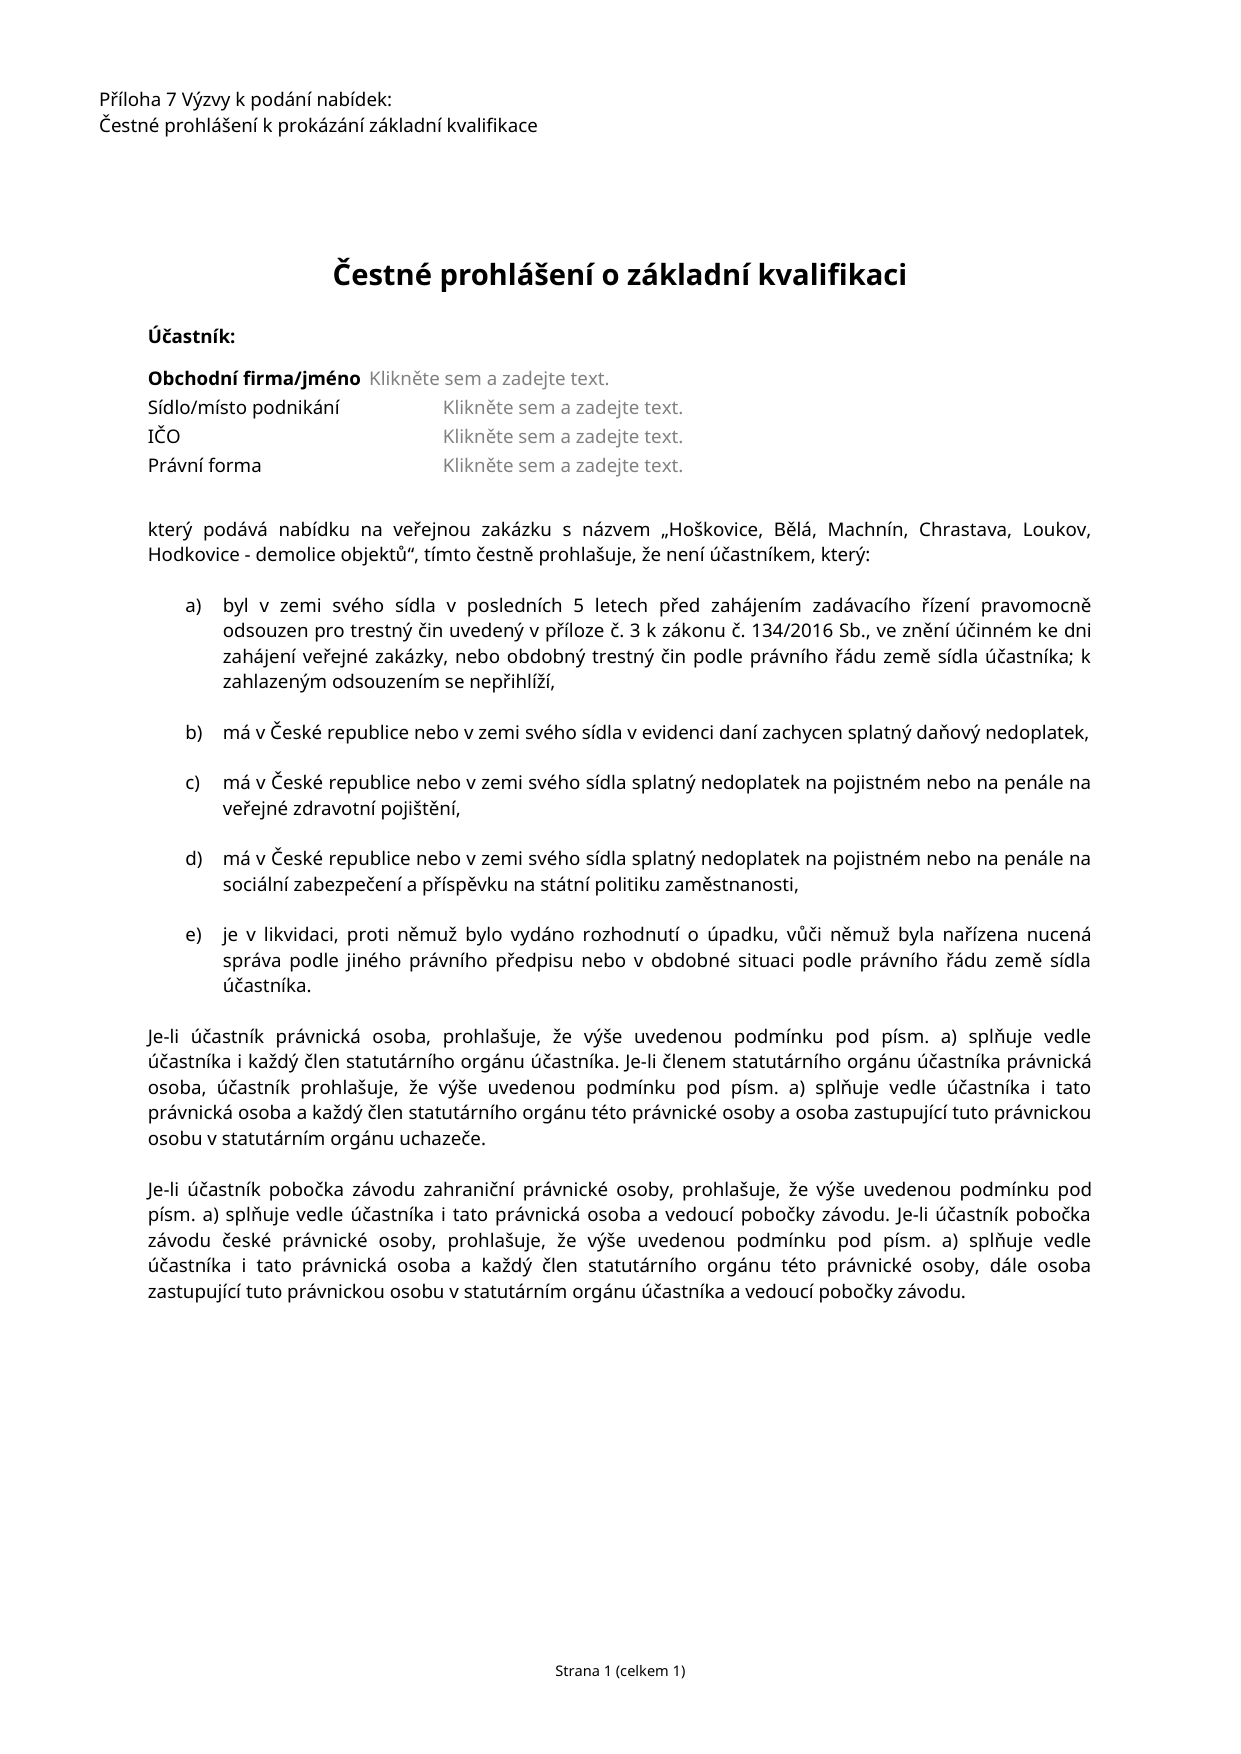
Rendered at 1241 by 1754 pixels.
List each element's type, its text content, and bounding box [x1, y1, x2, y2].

text Je-li účastník pobočka závodu zahraniční právnické osoby, prohlašuje, že výše uvedenou podmínku pod písm. a) splňuje vedle účastníka i tato právnická osoba a vedoucí pobočky závodu. Je-li účastník pobočka závodu české právnické osoby, prohlašuje, že výše uvedenou podmínku pod písm. a) splňuje vedle účastníka i tato právnická osoba a každý člen statutárního orgánu této právnické osoby, dále osoba zastupující tuto právnickou osobu v statutárním orgánu účastníka a vedoucí pobočky závodu. [148, 1176, 1093, 1304]
list má v České republice nebo v zemi svého sídla v evidenci daní zachycen splatný daňový nedoplatek, [185, 719, 1093, 744]
text Obchodní firma/jméno [148, 362, 1093, 391]
title Čestné prohlášení o základní kvalifikaci [148, 254, 1093, 293]
list má v České republice nebo v zemi svého sídla splatný nedoplatek na pojistném nebo na penále na veřejné zdravotní pojištění, [185, 769, 1093, 821]
text IČO [148, 420, 1093, 449]
list je v likvidaci, proti němuž bylo vydáno rozhodnutí o úpadku, vůči němuž byla nařízena nucená správa podle jiného právního předpisu nebo v obdobné situaci podle právního řádu země sídla účastníka. [185, 922, 1093, 998]
text Účastník: [148, 318, 1093, 349]
text který podává nabídku na veřejnou zakázku s názvem „Hoškovice, Bělá, Machnín, Chrastava, Loukov, Hodkovice - demolice objektů“, tímto čestně prohlašuje, že není účastníkem, který: [148, 516, 1093, 567]
list má v České republice nebo v zemi svého sídla splatný nedoplatek na pojistném nebo na penále na sociální zabezpečení a příspěvku na státní politiku zaměstnanosti, [185, 846, 1093, 897]
text Právní forma [148, 449, 1093, 478]
list byl v zemi svého sídla v posledních 5 letech před zahájením zadávacího řízení pravomocně odsouzen pro trestný čin uvedený v příloze č. 3 k zákonu č. 134/2016 Sb., ve znění účinném ke dni zahájení veřejné zakázky, nebo obdobný trestný čin podle právního řádu země sídla účastníka; k zahlazeným odsouzením se nepřihlíží, [185, 592, 1093, 694]
text Je-li účastník právnická osoba, prohlašuje, že výše uvedenou podmínku pod písm. a) splňuje vedle účastníka i každý člen statutárního orgánu účastníka. Je-li členem statutárního orgánu účastníka právnická osoba, účastník prohlašuje, že výše uvedenou podmínku pod písm. a) splňuje vedle účastníka i tato právnická osoba a každý člen statutárního orgánu této právnické osoby a osoba zastupující tuto právnickou osobu v statutárním orgánu uchazeče. [148, 1023, 1093, 1151]
text Sídlo/místo podnikání [148, 391, 1093, 420]
